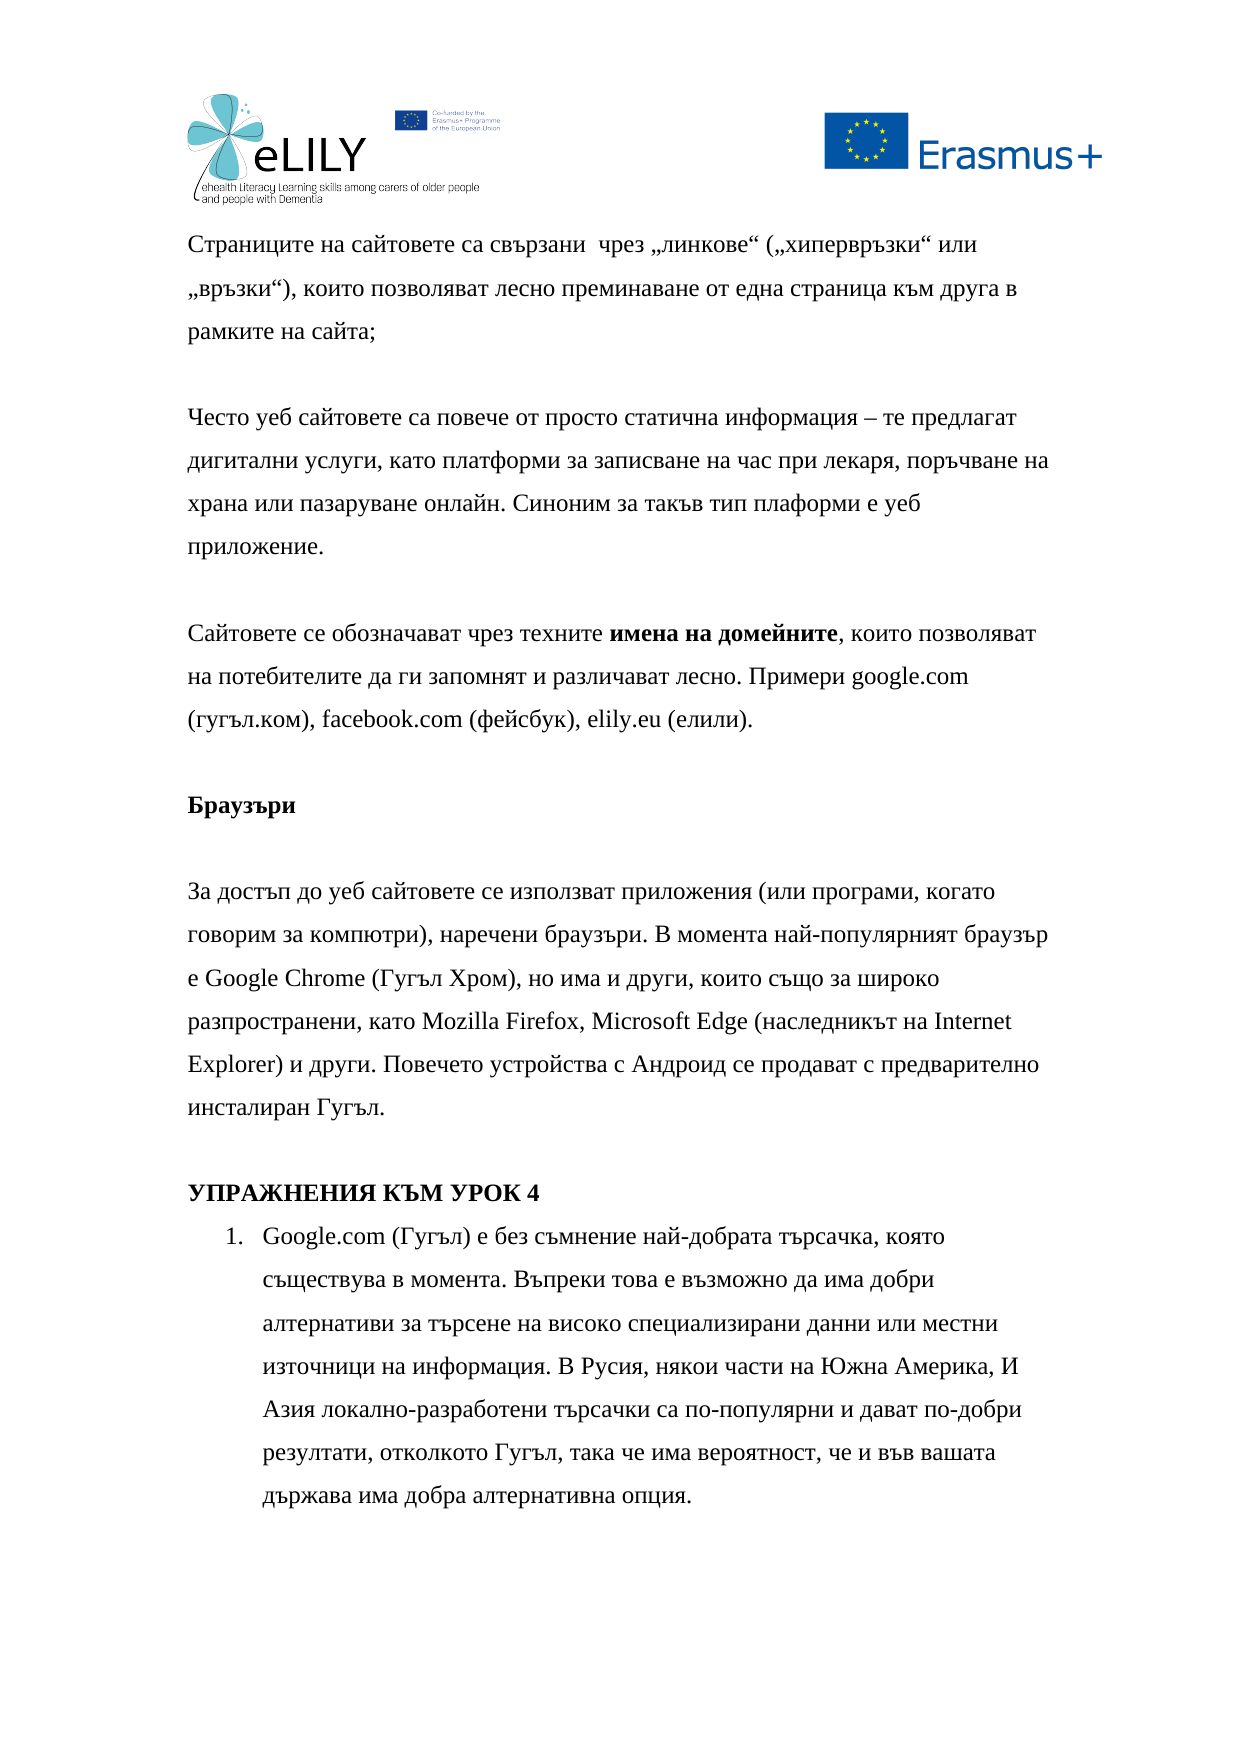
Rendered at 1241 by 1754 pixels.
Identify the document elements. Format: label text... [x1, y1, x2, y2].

picture [808, 96, 1118, 185]
text Браузъри [187, 790, 1053, 819]
text УПРАЖНЕНИЯ КЪМ УРОК 4 [187, 1178, 1053, 1207]
picture [187, 94, 500, 206]
text За достъп до уеб сайтовете се използват приложения (или програми, когато говорим за компютри), наречени браузъри. В момента най-популярният браузър е Google Chrome (Гугъл Хром), но има и други, които също за широко разпространени, като Mozilla Firefox, Microsoft Edge (наследникът на Internet Explorer) и други. Повечето устройства с Андроид се продават с предварително инсталиран Гугъл. [187, 876, 1053, 1121]
text Често уеб сайтовете са повече от просто статична информация – те предлагат дигитални услуги, като платформи за записване на час при лекаря, поръчване на храна или пазаруване онлайн. Синоним за такъв тип плаформи е уеб приложение. [187, 402, 1053, 560]
text Страниците на сайтовете са свързани чрез „линкове“ („хипервръзки“ или „връзки“), които позволяват лесно преминаване от една страница към друга в рамките на сайта; [187, 229, 1053, 344]
text Сайтовете се обозначават чрез техните имена на домейните, които позволяват на потебителите да ги запомнят и различават лесно. Примери google.com (гугъл.ком), facebook.com (фейсбук), elily.eu (елили). [187, 618, 1053, 733]
list Google.com (Гугъл) е без съмнение най-добрата търсачка, която съществува в момента. Въпреки това е възможно да има добри алтернативи за търсене на високо специализирани данни или местни източници на информация. В Русия, някои части на Южна Америка, И Азия локално-разработени търсачки са по-популярни и дават по-добри резултати, отколкото Гугъл, така че има вероятност, че и във вашата държава има добра алтернативна опция. [225, 1221, 1053, 1509]
